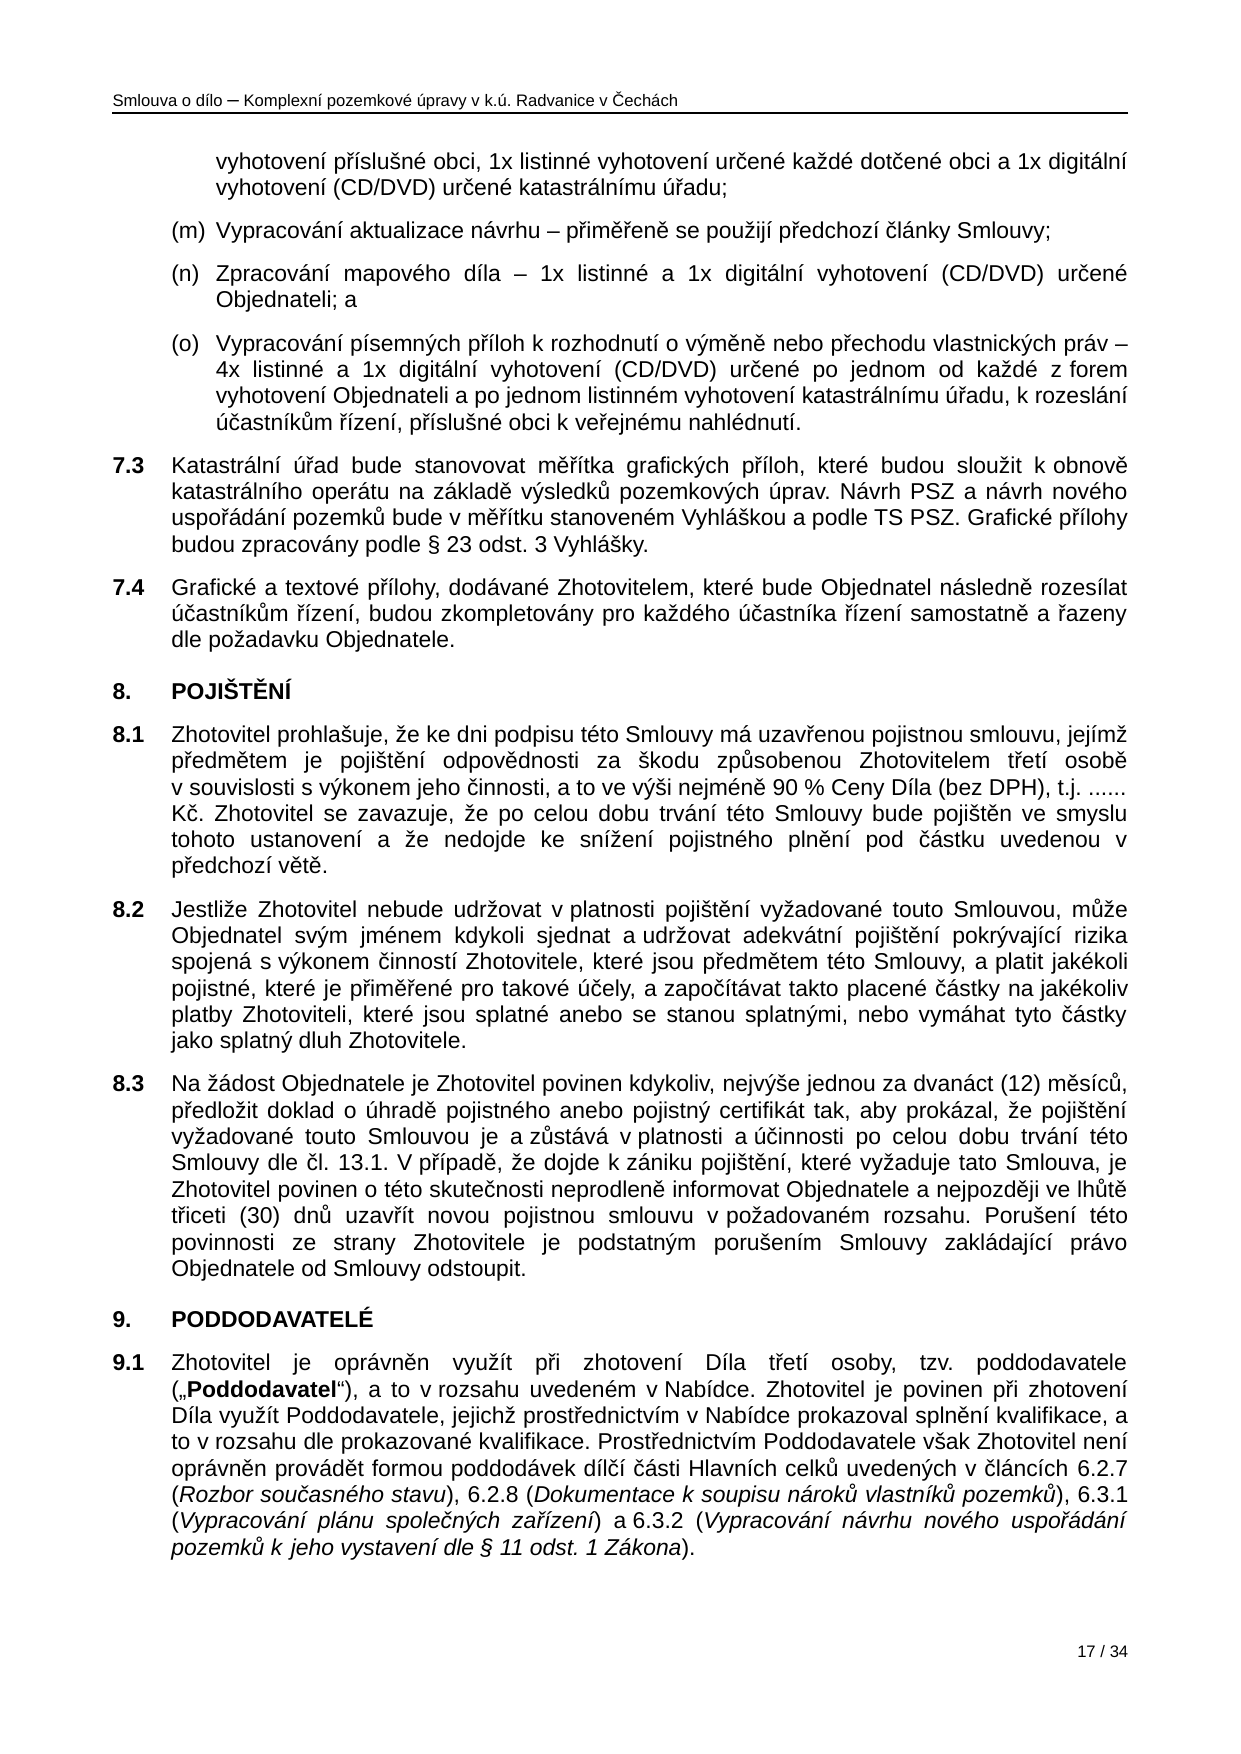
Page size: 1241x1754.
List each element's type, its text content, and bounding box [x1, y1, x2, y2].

text Katastrální úřad bude stanovovat měřítka grafických příloh, které budou sloužit k obnově katastrálního operátu na základě výsledků pozemkových úprav. Návrh PSZ a návrh nového uspořádání pozemků bude v měřítku stanoveném Vyhláškou a podle TS PSZ. Grafické přílohy budou zpracovány podle § 23 odst. 3 Vyhlášky. [112, 452, 1128, 557]
text Zhotovitel prohlašuje, že ke dni podpisu této Smlouvy má uzavřenou pojistnou smlouvu, jejímž předmětem je pojištění odpovědnosti za škodu způsobenou Zhotovitelem třetí osobě v souvislosti s výkonem jeho činnosti, a to ve výši nejméně 90 % Ceny Díla (bez DPH), t.j. ...... Kč. Zhotovitel se zavazuje, že po celou dobu trvání této Smlouvy bude pojištěn ve smyslu tohoto ustanovení a že nedojde ke snížení pojistného plnění pod částku uvedenou v předchozí větě. [112, 721, 1128, 879]
text Pojištění [112, 678, 1128, 704]
text Grafické a textové přílohy, dodávané Zhotovitelem, které bude Objednatel následně rozesílat účastníkům řízení, budou zkompletovány pro každého účastníka řízení samostatně a řazeny dle požadavku Objednatele. [112, 574, 1128, 653]
list Vypracování písemných příloh k rozhodnutí o výměně nebo přechodu vlastnických práv – 4x listinné a 1x digitální vyhotovení (CD/DVD) určené po jednom od každé z forem vyhotovení Objednateli a po jednom listinném vyhotovení katastrálnímu úřadu, k rozeslání účastníkům řízení, příslušné obci k veřejnému nahlédnutí. [171, 329, 1128, 435]
list Zpracování mapového díla – 1x listinné a 1x digitální vyhotovení (CD/DVD) určené Objednateli; a [171, 260, 1128, 313]
list Vypracování aktualizace návrhu – přiměřeně se použijí předchozí články Smlouvy; [171, 217, 1128, 243]
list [171, 148, 1128, 200]
text Na žádost Objednatele je Zhotovitel povinen kdykoliv, nejvýše jednou za dvanáct (12) měsíců, předložit doklad o úhradě pojistného anebo pojistný certifikát tak, aby prokázal, že pojištění vyžadované touto Smlouvou je a zůstává v platnosti a účinnosti po celou dobu trvání této Smlouvy dle čl. 13.1. V případě, že dojde k zániku pojištění, které vyžaduje tato Smlouva, je Zhotovitel povinen o této skutečnosti neprodleně informovat Objednatele a nejpozději ve lhůtě třiceti (30) dnů uzavřít novou pojistnou smlouvu v požadovaném rozsahu. Porušení této povinnosti ze strany Zhotovitele je podstatným porušením Smlouvy zakládající právo Objednatele od Smlouvy odstoupit. [112, 1070, 1128, 1281]
text Poddodavatelé [112, 1306, 1128, 1332]
text Zhotovitel je oprávněn využít při zhotovení Díla třetí osoby, tzv. poddodavatele („Poddodavatel“), a to v rozsahu uvedeném v Nabídce. Zhotovitel je povinen při zhotovení Díla využít Poddodavatele, jejichž prostřednictvím v Nabídce prokazoval splnění kvalifikace, a to v rozsahu dle prokazované kvalifikace. Prostřednictvím Poddodavatele však Zhotovitel není oprávněn provádět formou poddodávek dílčí části Hlavních celků uvedených v článcích 6.2.7 (Rozbor současného stavu), 6.2.8 (Dokumentace k soupisu nároků vlastníků pozemků), 6.3.1 (Vypracování plánu společných zařízení) a 6.3.2 (Vypracování návrhu nového uspořádání pozemků k jeho vystavení dle § 11 odst. 1 Zákona). [112, 1349, 1128, 1560]
text Jestliže Zhotovitel nebude udržovat v platnosti pojištění vyžadované touto Smlouvou, může Objednatel svým jménem kdykoli sjednat a udržovat adekvátní pojištění pokrývající rizika spojená s výkonem činností Zhotovitele, které jsou předmětem této Smlouvy, a platit jakékoli pojistné, které je přiměřené pro takové účely, a započítávat takto placené částky na jakékoliv platby Zhotoviteli, které jsou splatné anebo se stanou splatnými, nebo vymáhat tyto částky jako splatný dluh Zhotovitele. [112, 896, 1128, 1054]
